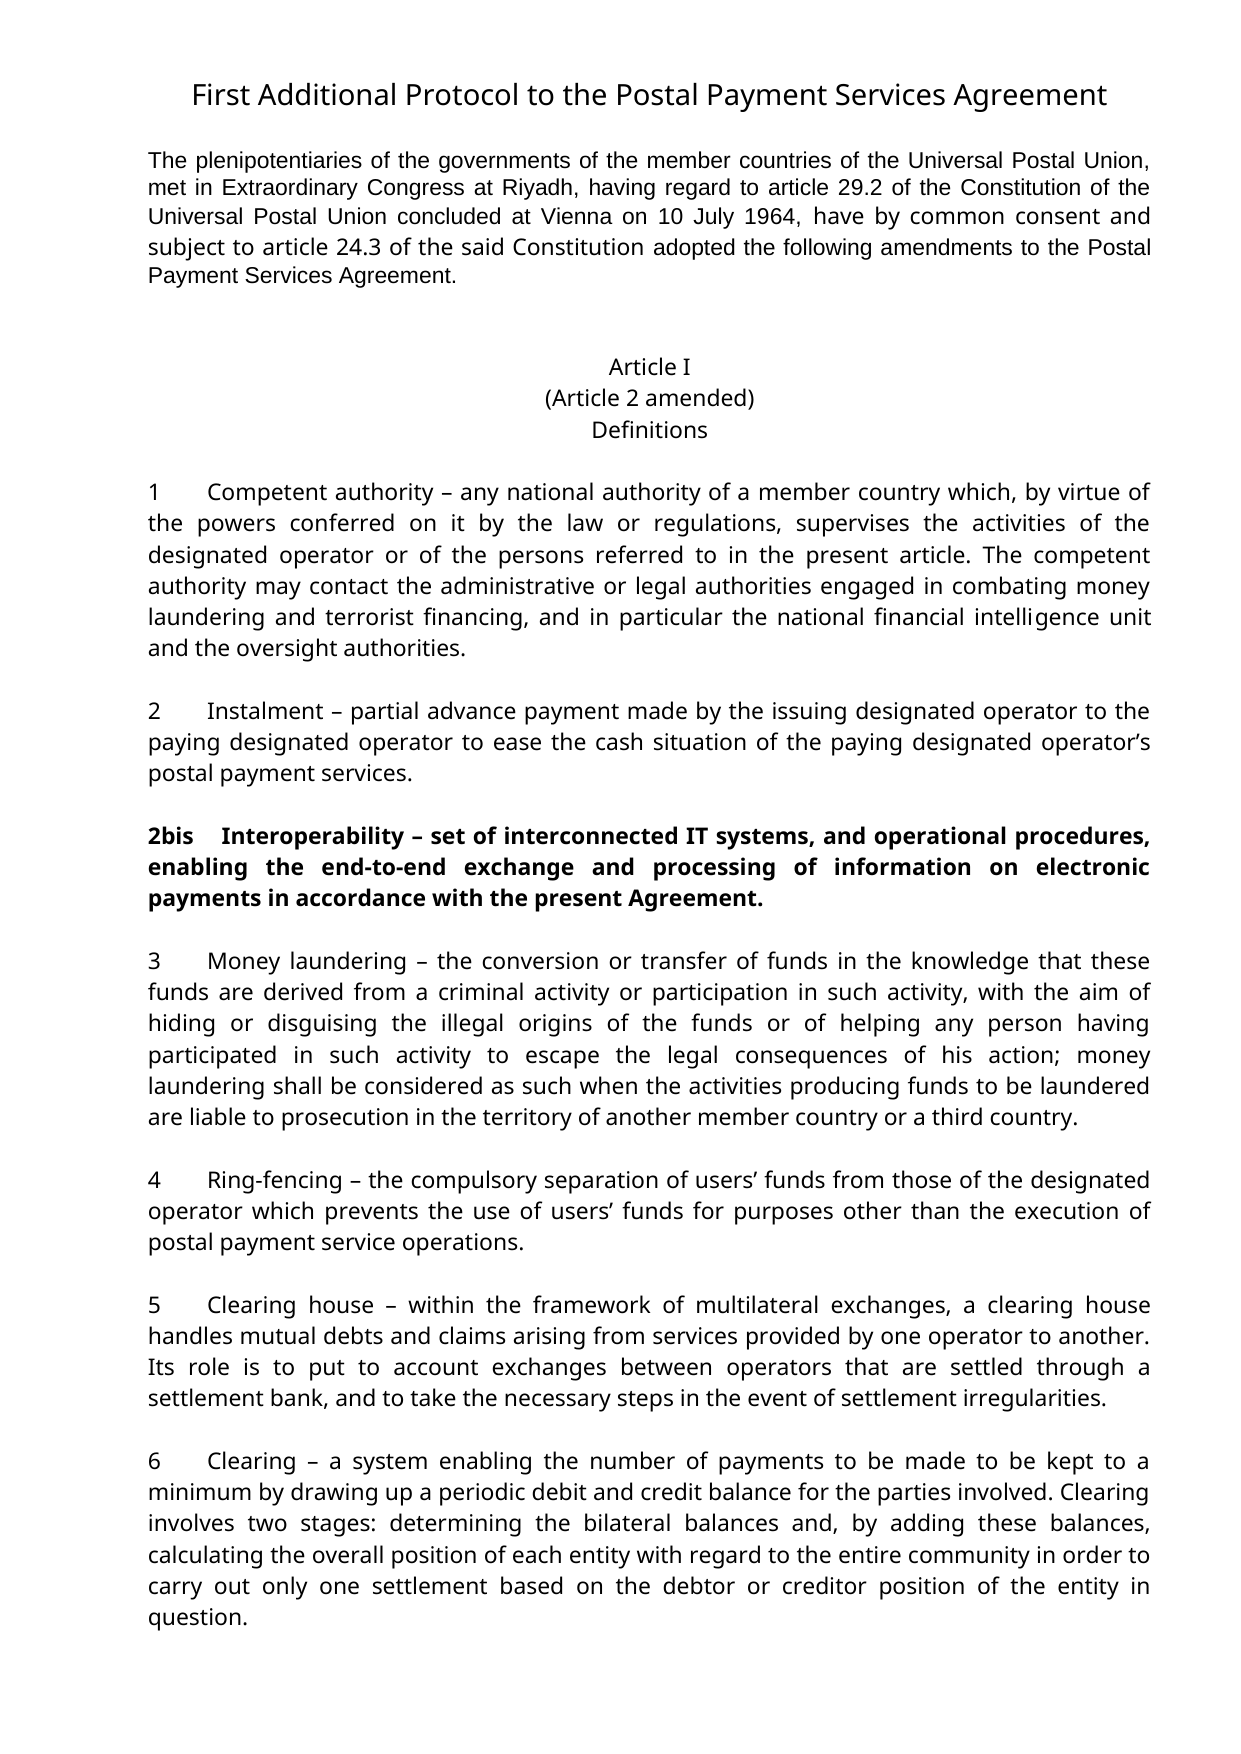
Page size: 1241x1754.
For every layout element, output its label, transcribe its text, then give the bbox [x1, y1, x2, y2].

text First Additional Protocol to the Postal Payment Services Agreement [148, 74, 1152, 113]
text 6 Clearing – a system enabling the number of payments to be made to be kept to a minimum by drawing up a periodic debit and credit balance for the parties involved. Clearing involves two stages: determining the bilateral balances and, by adding these balances, calculating the overall position of each entity with regard to the entire community in order to carry out only one settlement based on the debtor or creditor position of the entity in question. [148, 1445, 1152, 1632]
text The plenipotentiaries of the governments of the member countries of the Universal Postal Union, met in Extraordinary Congress at Riyadh, having regard to article 29.2 of the Constitution of the Universal Postal Union concluded at Vienna on 10 ‎July 1964, have by common consent and subject to article 24.3 of the said Constitution adopted the following amendments to the Postal Payment Services Agreement. [148, 147, 1152, 289]
text 2bis Interoperability – set of interconnected IT systems, and operational procedures, enabling the end-to-end exchange and processing of information on electronic payments in accordance with the present Agreement. [148, 820, 1152, 914]
text 4 Ring-fencing – the compulsory separation of users’ funds from those of the designated operator which prevents the use of users’ funds for purposes other than the execution of postal payment service operations. [148, 1164, 1152, 1257]
text Definitions [148, 414, 1152, 445]
text 5 Clearing house – within the framework of multilateral exchanges, a clearing house handles mutual debts and claims arising from services provided by one operator to another. Its role is to put to account exchanges between operators that are settled through a settlement bank, and to take the necessary steps in the event of settlement irregularities. [148, 1289, 1152, 1414]
text 3 Money laundering – the conversion or transfer of funds in the knowledge that these funds are derived from a criminal activity or participation in such activity, with the aim of hiding or disguising the illegal origins of the funds or of helping any person having participated in such activity to escape the legal consequences of his action; money laundering shall be considered as such when the activities producing funds to be laundered are liable to prosecution in the territory of another member country or a third country. [148, 945, 1152, 1132]
text 2 Instalment – partial advance payment made by the issuing designated operator to the paying designated operator to ease the cash situation of the paying designated operator’s postal payment services. [148, 695, 1152, 789]
text Article I [148, 351, 1152, 382]
text 1 Competent authority – any national authority of a member country which, by virtue of the powers conferred on it by the law or regulations, supervises the activities of the designated operator or of the persons referred to in the present article. The competent authority may contact the administrative or legal authorities engaged in combating money laundering and terrorist financing, and in particular the national financial intelligence unit and the oversight authorities. [148, 476, 1152, 664]
text (Article 2 amended) [148, 382, 1152, 414]
